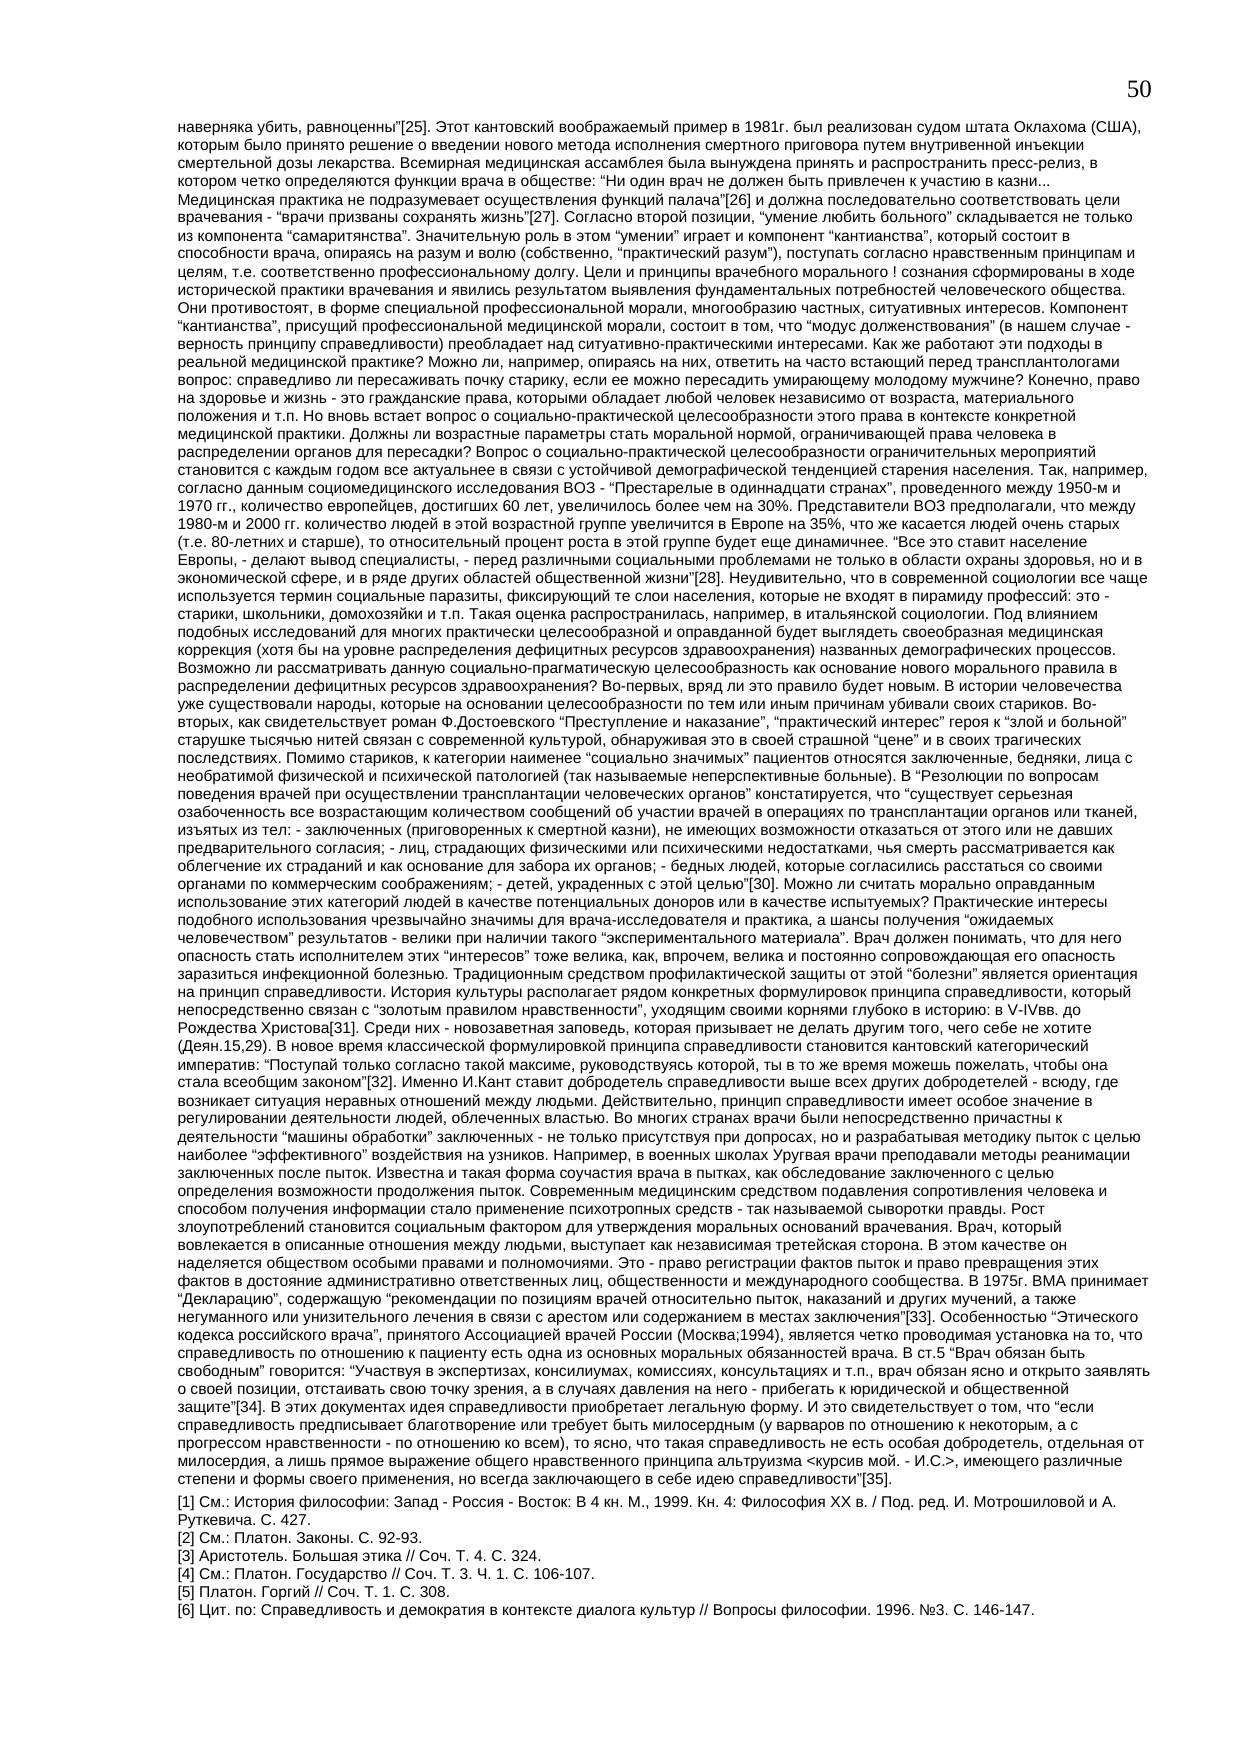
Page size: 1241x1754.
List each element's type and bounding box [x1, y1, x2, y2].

text [177, 1493, 1152, 1619]
text [177, 118, 1152, 1488]
